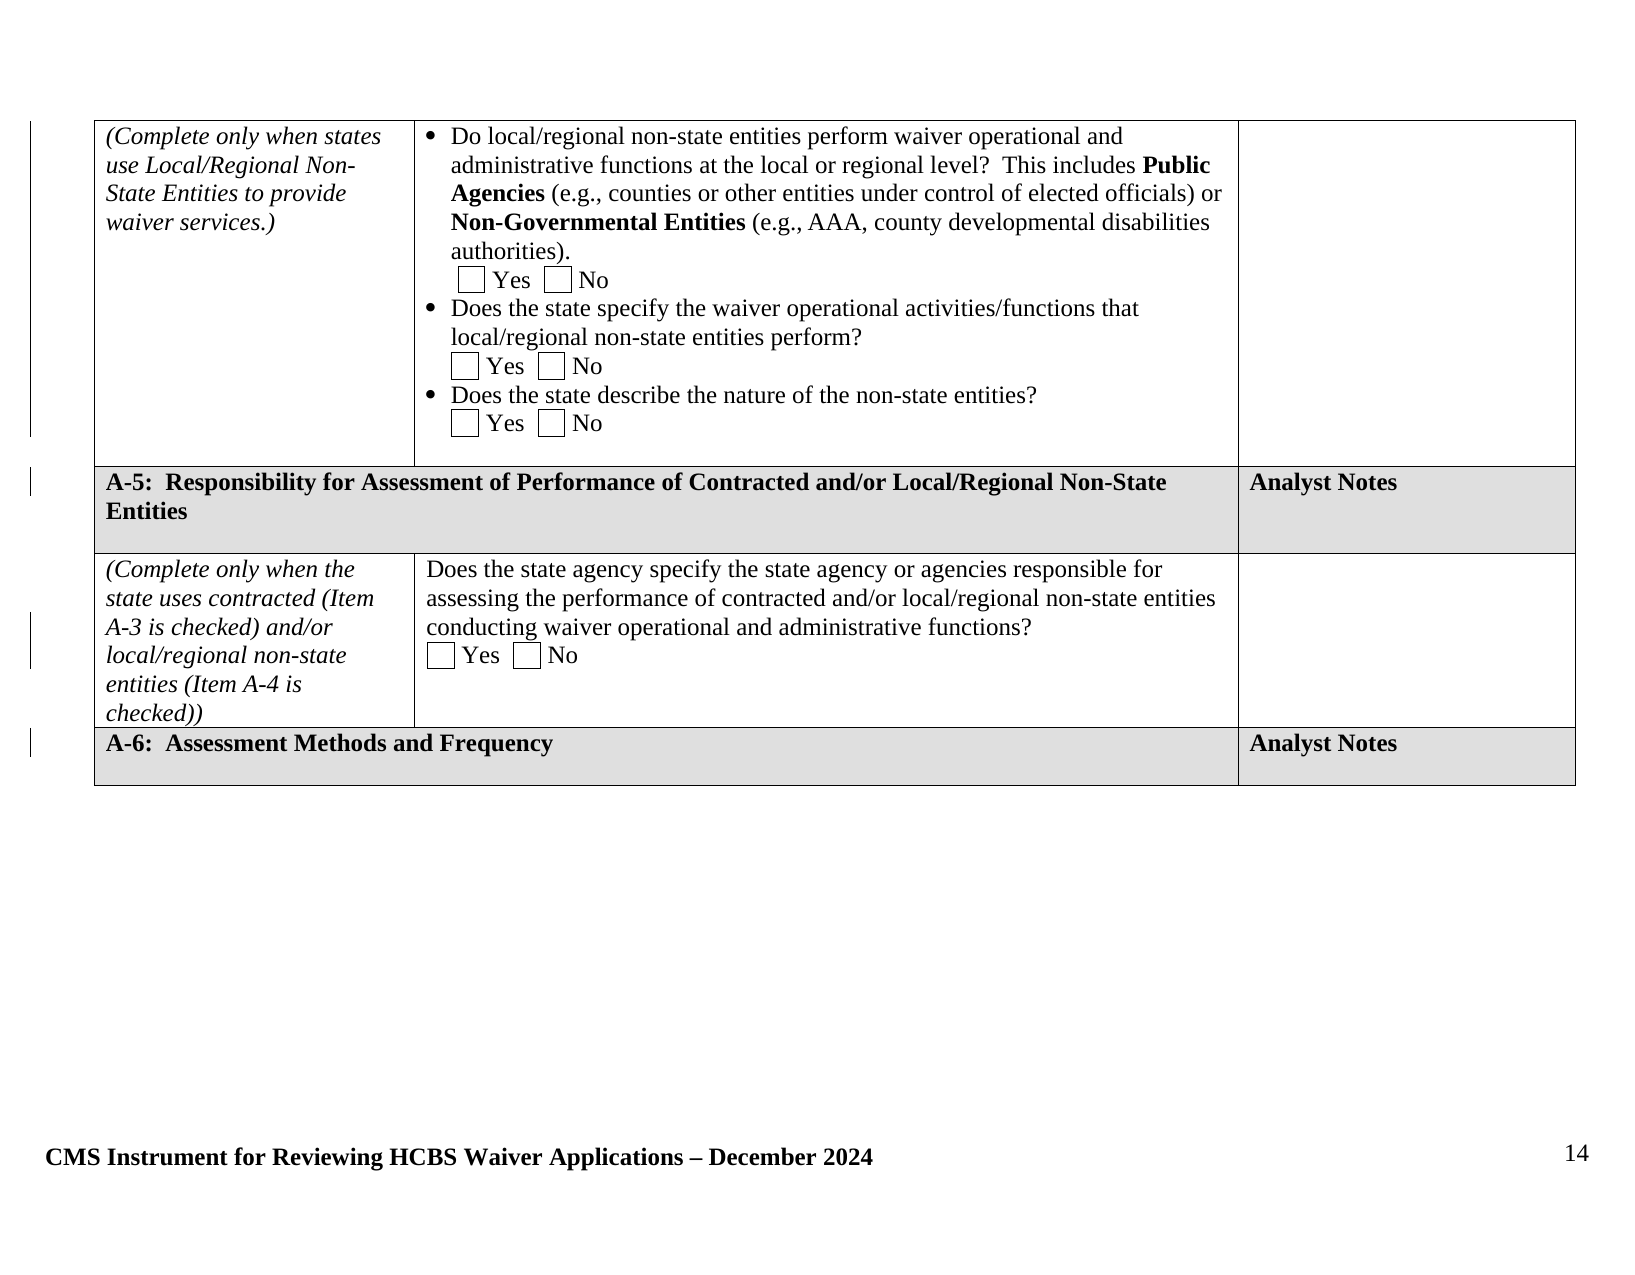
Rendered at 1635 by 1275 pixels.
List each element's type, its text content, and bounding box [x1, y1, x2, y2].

table_cell A-5: Responsibility for Assessment of Performance of Contracted and/or Local/Regional Non-State Entities [95, 467, 1238, 553]
table_cell [1239, 554, 1575, 727]
table_cell Does the state agency specify the state agency or agencies responsible for assessing the performance of contracted and/or local/regional non-state entities conducting waiver operational and administrative functions? Yes No [415, 554, 1238, 727]
table_cell [1239, 121, 1575, 466]
table_cell A-6: Assessment Methods and Frequency [95, 728, 1238, 785]
table_cell (Complete only when the state uses contracted (Item A-3 is checked) and/or local/regional non-state entities (Item A-4 is checked)) [95, 554, 414, 727]
table_cell Do local/regional non-state entities perform waiver operational and administrative functions at the local or regional level? This includes Public Agencies (e.g., counties or other entities under control of elected officials) or Non-Governmental Entities (e.g., AAA, county developmental disabilities authorities). Yes No Does the state specify the waiver operational activities/functions that local/regional non-state entities perform? Yes No Does the state describe the nature of the non-state entities? Yes No [415, 121, 1238, 466]
table_cell Analyst Notes [1239, 728, 1575, 785]
table_cell Analyst Notes [1239, 467, 1575, 553]
table_cell (Complete only when states use Local/Regional Non-State Entities to provide waiver services.) [95, 121, 414, 466]
